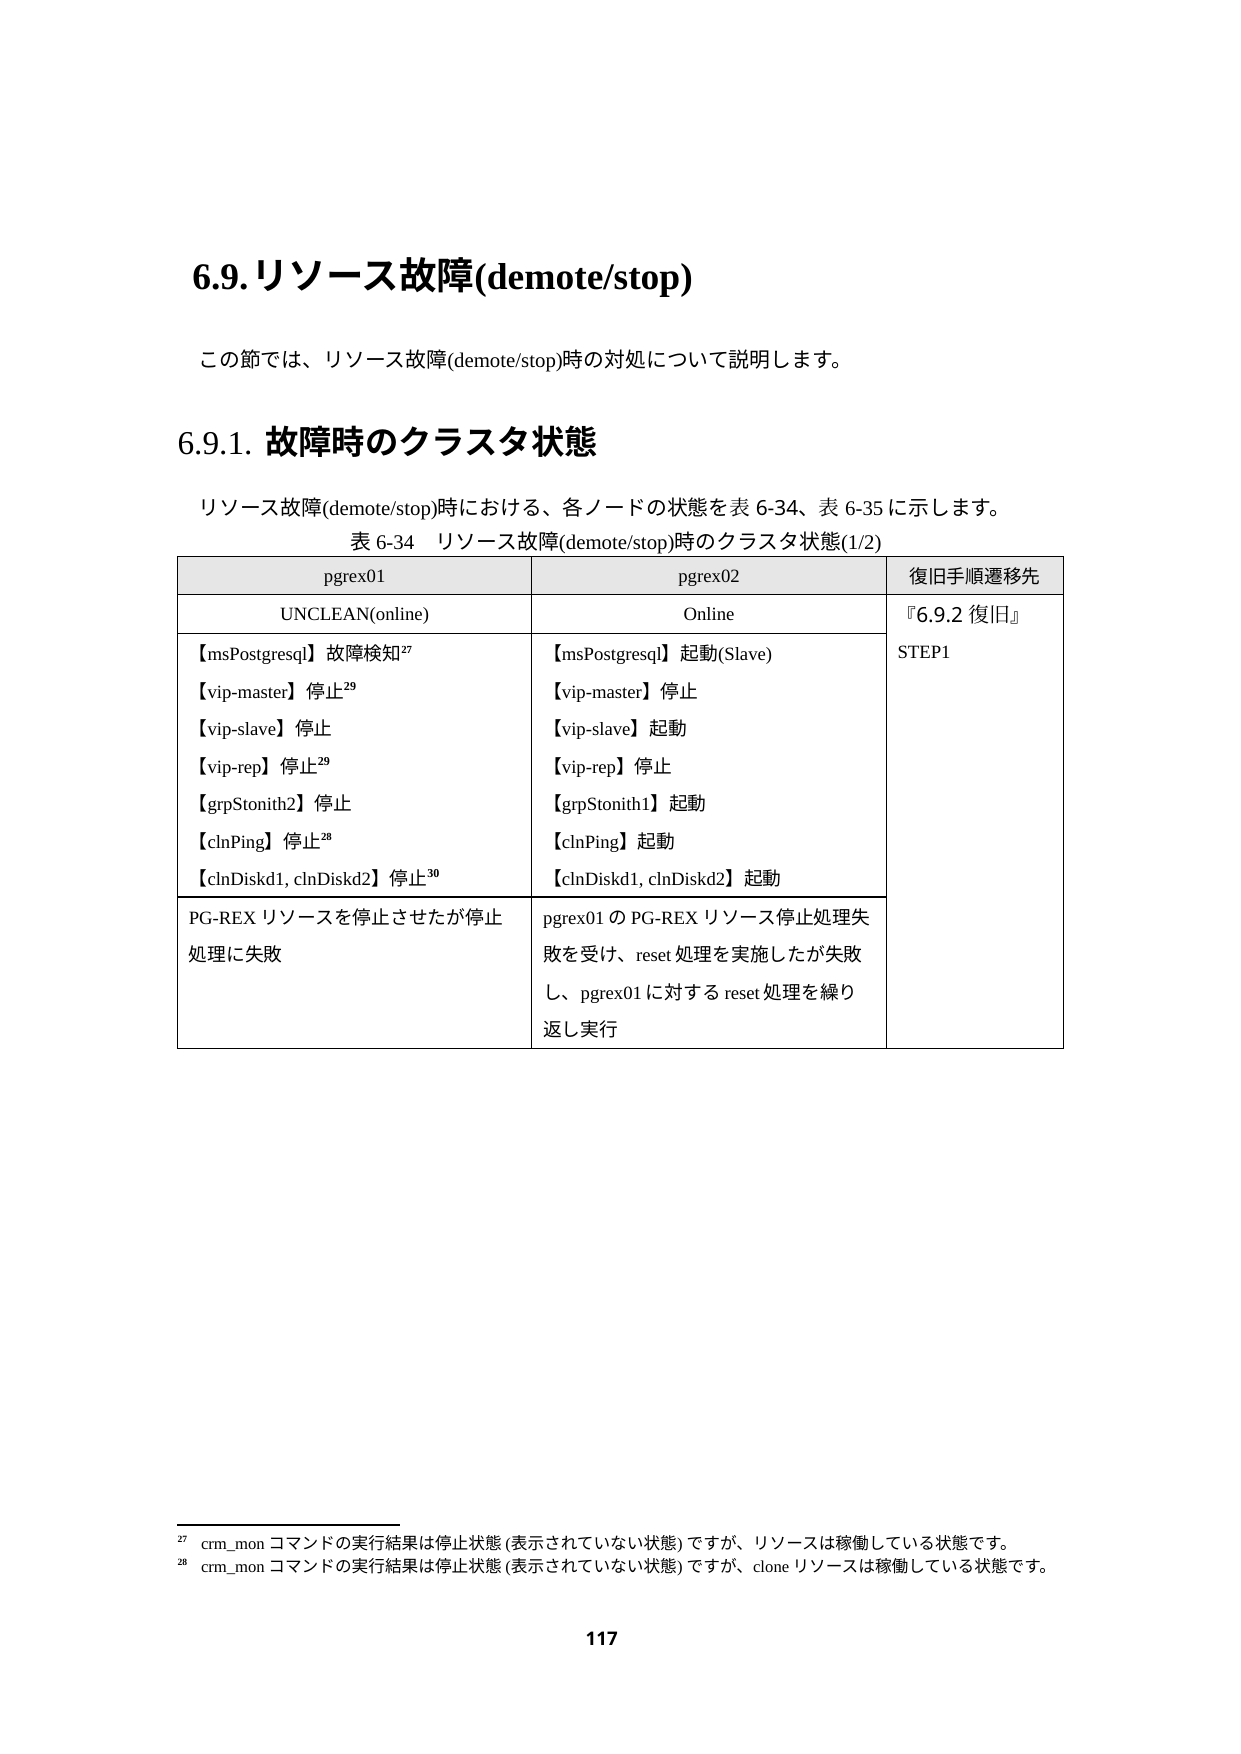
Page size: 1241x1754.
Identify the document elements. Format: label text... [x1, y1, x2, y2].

table_header pgrex02 [532, 557, 886, 594]
table_header 復旧手順遷移先 [887, 557, 1063, 594]
table_cell 【msPostgresql】故障検知 【vip-master】停止29 【vip-slave】停止 【vip-rep】停止29 【grpStonith2】停止 【clnPing】停止 【clnDiskd1, clnDiskd2】停止30 [178, 634, 531, 896]
table_cell pgrex01のPG-REXリソース停止処理失敗を受け、reset処理を実施したが失敗し、pgrex01に対するreset処理を繰り返し実行 [532, 898, 886, 1047]
table_cell Online [532, 595, 886, 633]
text この節では、リソース故障(demote/stop)時の対処について説明します。 [177, 340, 1054, 378]
subtitle リソース故障(demote/stop) [192, 236, 1063, 311]
table_cell 『6.9.2 復旧』 STEP1 [887, 595, 1063, 1047]
subtitle 故障時のクラスタ状態 [177, 403, 1063, 478]
table_cell PG-REXリソースを停止させたが停止処理に失敗 [178, 898, 531, 1047]
table_cell UNCLEAN(online) [178, 595, 531, 633]
table_cell 【msPostgresql】起動(Slave) 【vip-master】停止 【vip-slave】起動 【vip-rep】停止 【grpStonith1】起動 【clnPing】起動 【clnDiskd1, clnDiskd2】起動 [532, 634, 886, 896]
table_header pgrex01 [178, 557, 531, 594]
